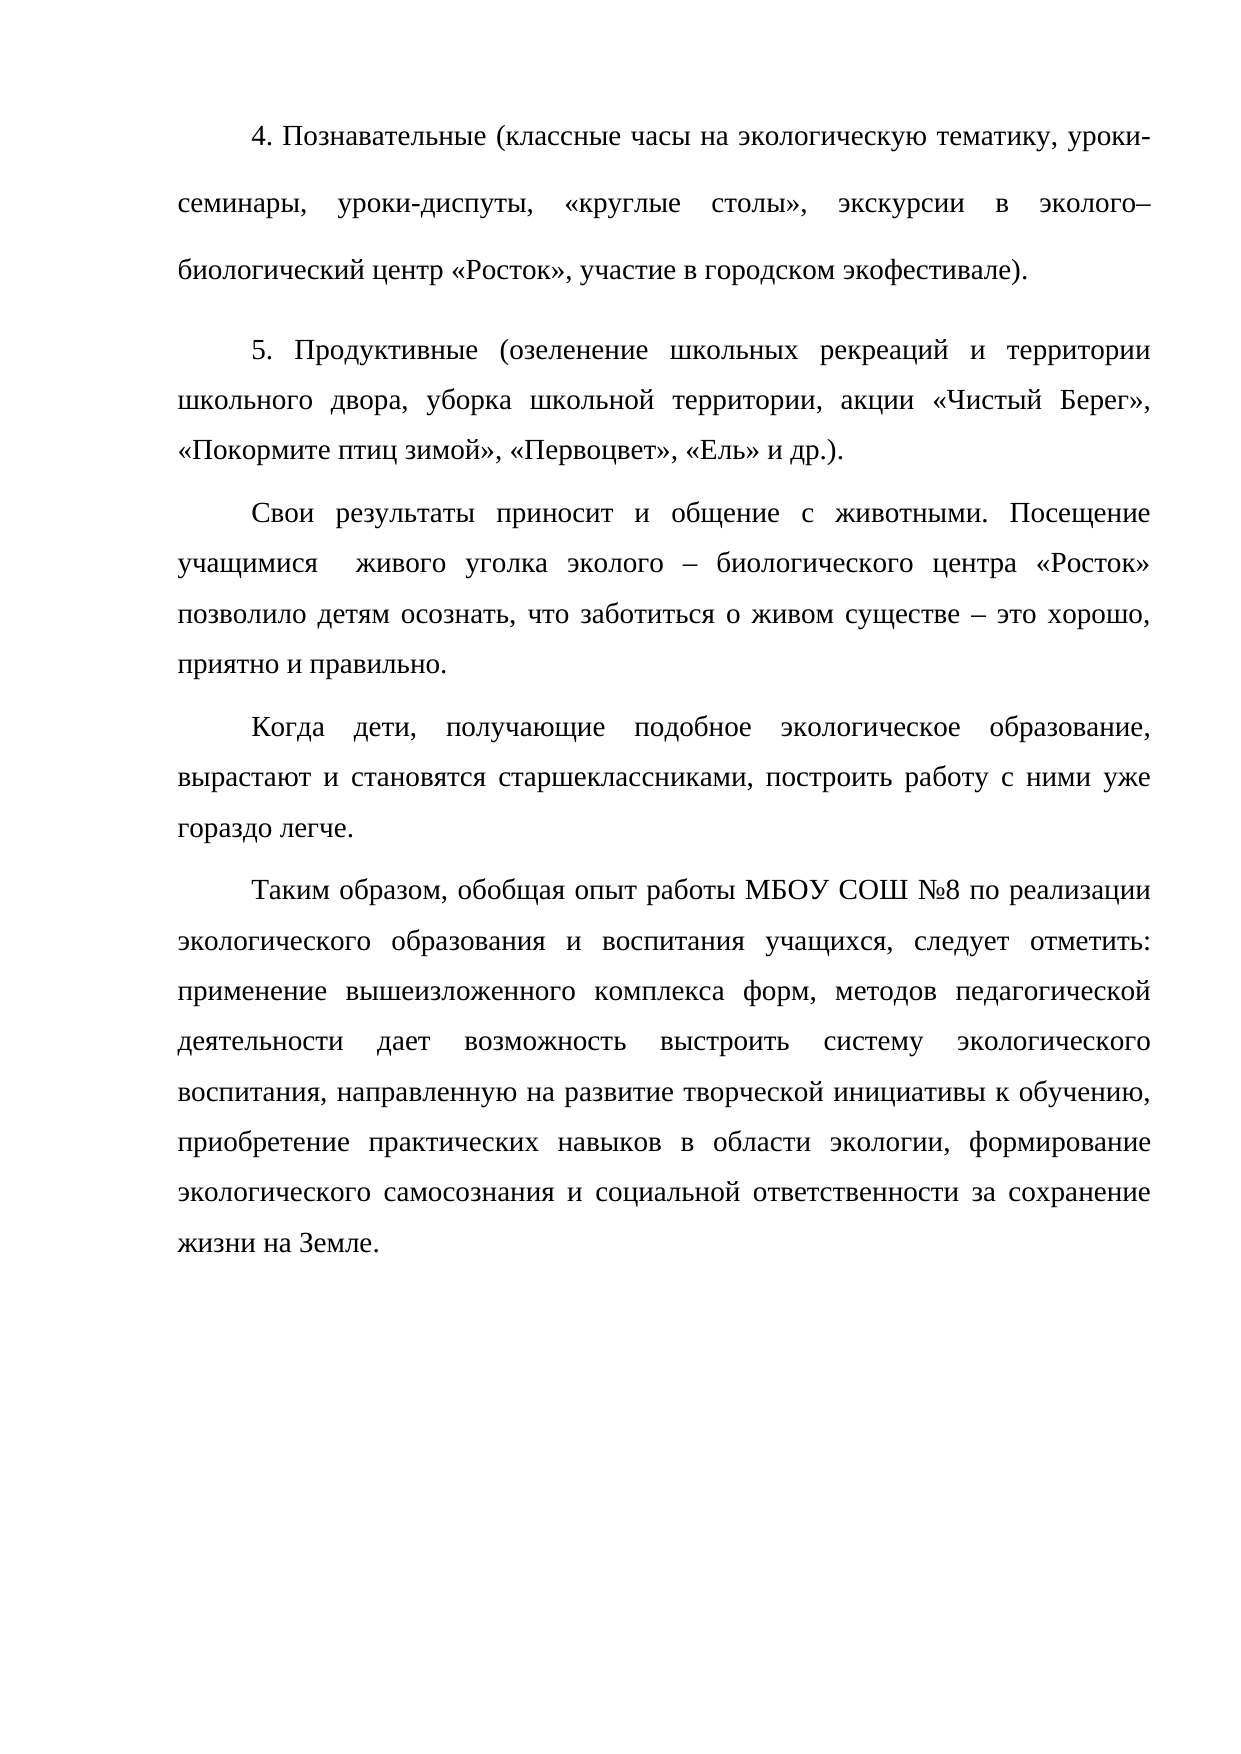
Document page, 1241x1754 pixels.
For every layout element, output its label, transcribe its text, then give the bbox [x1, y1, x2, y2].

text 5. Продуктивные (озеленение школьных рекреаций и территории школьного двора, уборка школьной территории, акции «Чистый Берег», «Покормите птиц зимой», «Первоцвет», «Ель» и др.). [177, 332, 1152, 466]
text Свои результаты приносит и общение с животными. Посещение учащимися живого уголка эколого – биологического центра «Росток» позволило детям осознать, что заботиться о живом существе – это хорошо, приятно и правильно. [177, 495, 1152, 680]
text Когда дети, получающие подобное экологическое образование, вырастают и становятся старшеклассниками, построить работу с ними уже гораздо легче. [177, 709, 1152, 843]
text 4. Познавательные (классные часы на экологическую тематику, уроки-семинары, уроки-диспуты, «круглые столы», экскурсии в эколого– биологический центр «Росток», участие в городском экофестивале). [177, 118, 1152, 286]
text Таким образом, обобщая опыт работы МБОУ СОШ №8 по реализации экологического образования и воспитания учащихся, следует отметить: применение вышеизложенного комплекса форм, методов педагогической деятельности дает возможность выстроить систему экологического воспитания, направленную на развитие творческой инициативы к обучению, приобретение практических навыков в области экологии, формирование экологического самосознания и социальной ответственности за сохранение жизни на Земле. [177, 872, 1152, 1258]
